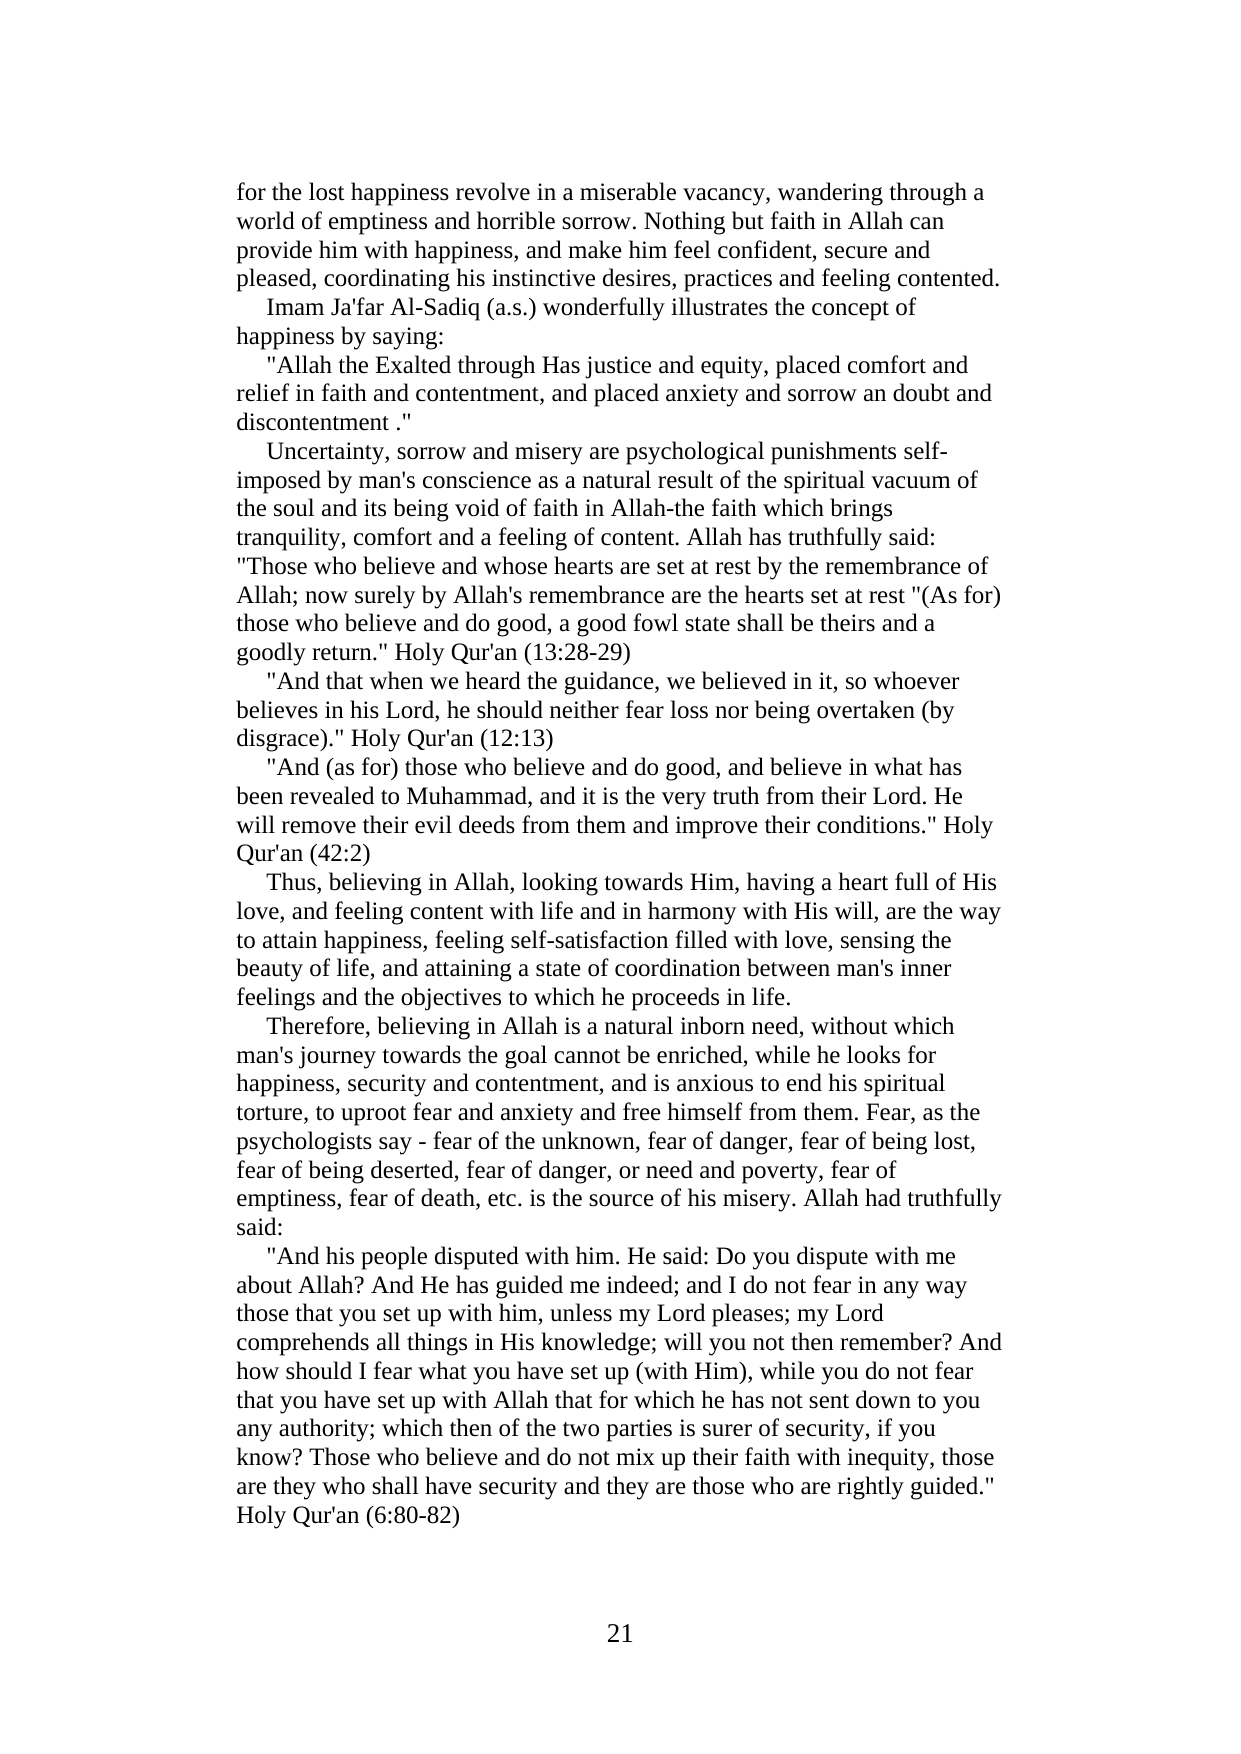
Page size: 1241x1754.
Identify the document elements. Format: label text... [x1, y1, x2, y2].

text Thus, believing in Allah, looking towards Him, having a heart full of His love, and feeling content with life and in harmony with His will, are the way to attain happiness, feeling self-satisfaction filled with love, sensing the beauty of life, and attaining a state of coordination between man's inner feelings and the objectives to which he proceeds in life. [236, 867, 1004, 1011]
text "And that when we heard the guidance, we believed in it, so whoever believes in his Lord, he should neither fear loss nor being overtaken (by disgrace)." Holy Qur'an (12:13) [236, 666, 1004, 752]
text "Allah the Exalted through Has justice and equity, placed comfort and relief in faith and contentment, and placed anxiety and sorrow an doubt and discontentment ." [236, 350, 1004, 436]
text Therefore, believing in Allah is a natural inborn need, without which man's journey towards the goal cannot be enriched, while he looks for happiness, security and contentment, and is anxious to end his spiritual torture, to uproot fear and anxiety and free himself from them. Fear, as the psychologists say - fear of the unknown, fear of danger, fear of being lost, fear of being deserted, fear of danger, or need and poverty, fear of emptiness, fear of death, etc. is the source of his misery. Allah had truthfully said: [236, 1011, 1004, 1241]
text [236, 177, 1004, 292]
text Imam Ja'far Al-Sadiq (a.s.) wonderfully illustrates the concept of happiness by saying: [236, 292, 1004, 350]
text "And (as for) those who believe and do good, and believe in what has been revealed to Muhammad, and it is the very truth from their Lord. He will remove their evil deeds from them and improve their conditions." Holy Qur'an (42:2) [236, 752, 1004, 867]
text Uncertainty, sorrow and misery are psychological punishments self-imposed by man's conscience as a natural result of the spiritual vacuum of the soul and its being void of faith in Allah-the faith which brings tranquility, comfort and a feeling of content. Allah has truthfully said: "Those who believe and whose hearts are set at rest by the remembrance of Allah; now surely by Allah's remembrance are the hearts set at rest "(As for) those who believe and do good, a good fowl state shall be theirs and a goodly return." Holy Qur'an (13:28-29) [236, 436, 1004, 666]
text "And his people disputed with him. He said: Do you dispute with me about Allah? And He has guided me indeed; and I do not fear in any way those that you set up with him, unless my Lord pleases; my Lord comprehends all things in His knowledge; will you not then remember? And how should I fear what you have set up (with Him), while you do not fear that you have set up with Allah that for which he has not sent down to you any authority; which then of the two parties is surer of security, if you know? Those who believe and do not mix up their faith with inequity, those are they who shall have security and they are those who are rightly guided." Holy Qur'an (6:80-82) [236, 1241, 1004, 1528]
